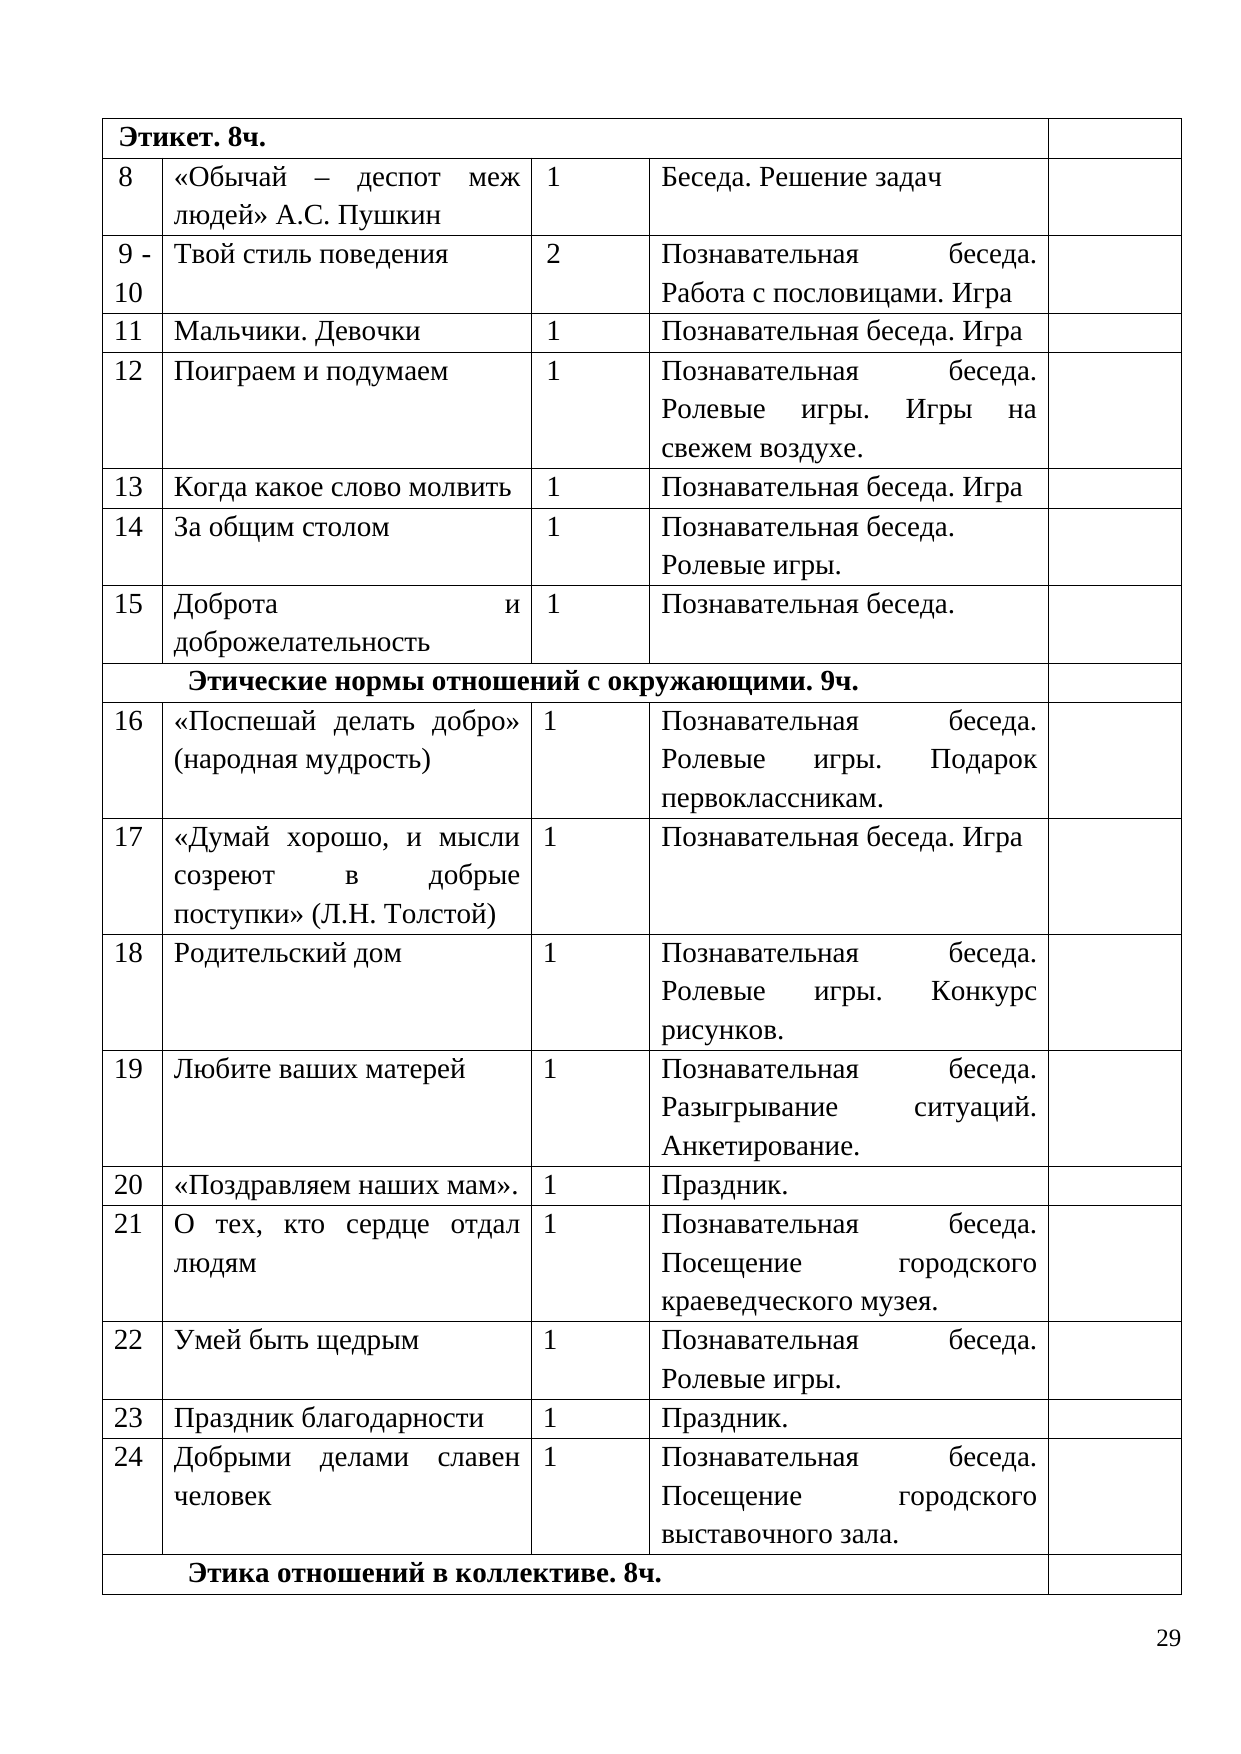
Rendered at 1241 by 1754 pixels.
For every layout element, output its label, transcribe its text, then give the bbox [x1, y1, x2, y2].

table_cell Познавательная беседа. Игра [650, 314, 1048, 352]
table_cell [1049, 509, 1181, 585]
table_cell 20 [103, 1167, 162, 1205]
table_cell Познавательная беседа. Посещение городского выставочного зала. [650, 1439, 1048, 1554]
table_cell Познавательная беседа. Ролевые игры. Подарок первоклассникам. [650, 703, 1048, 818]
table_cell «Обычай – деспот меж людей» А.С. Пушкин [163, 159, 531, 235]
table_cell Добрыми делами славен человек [163, 1439, 531, 1554]
table_cell 23 [103, 1400, 162, 1438]
table_cell [1049, 664, 1181, 702]
table_cell 1 [532, 819, 649, 934]
table_cell 1 [532, 159, 649, 235]
table_cell [1049, 1206, 1181, 1321]
table_cell [1049, 119, 1181, 158]
table_cell Познавательная беседа. Ролевые игры. Игры на свежем воздухе. [650, 353, 1048, 468]
table_cell 19 [103, 1051, 162, 1166]
table_cell Этические нормы отношений с окружающими. 9ч. [103, 664, 1048, 702]
table_cell Любите ваших матерей [163, 1051, 531, 1166]
table_cell [1049, 703, 1181, 818]
table_cell 1 [532, 1206, 649, 1321]
table_cell 1 [532, 935, 649, 1050]
table_cell [1049, 586, 1181, 662]
table_cell О тех, кто сердце отдал людям [163, 1206, 531, 1321]
table_cell Умей быть щедрым [163, 1322, 531, 1399]
table_cell 1 [532, 469, 649, 508]
table_cell Праздник. [650, 1167, 1048, 1205]
table_cell 13 [103, 469, 162, 508]
table_cell Познавательная беседа. [650, 586, 1048, 662]
table_cell [1049, 1555, 1181, 1594]
table_cell 24 [103, 1439, 162, 1554]
table_cell Познавательная беседа. Игра [650, 469, 1048, 508]
table_cell 1 [532, 1400, 649, 1438]
table_cell Праздник. [650, 1400, 1048, 1438]
table_cell 2 [532, 236, 649, 312]
table_cell Познавательная беседа. Ролевые игры. [650, 1322, 1048, 1399]
table_cell Когда какое слово молвить [163, 469, 531, 508]
table_cell [1049, 1051, 1181, 1166]
table_cell 1 [532, 1167, 649, 1205]
table_cell Праздник благодарности [163, 1400, 531, 1438]
table_cell [1049, 469, 1181, 508]
table_cell Познавательная беседа. Игра [650, 819, 1048, 934]
table_cell [1049, 819, 1181, 934]
table_cell [1049, 1400, 1181, 1438]
table_cell Этикет. 8ч. [103, 119, 1048, 158]
table_cell 1 [532, 1051, 649, 1166]
table_cell [1049, 935, 1181, 1050]
table_cell 1 [532, 1439, 649, 1554]
table_cell 8 [103, 159, 162, 235]
table_cell [1049, 1322, 1181, 1399]
table_cell 1 [532, 509, 649, 585]
table_cell 1 [532, 703, 649, 818]
table_cell За общим столом [163, 509, 531, 585]
table_cell 21 [103, 1206, 162, 1321]
table_cell «Поспешай делать добро» (народная мудрость) [163, 703, 531, 818]
table_cell Родительский дом [163, 935, 531, 1050]
table_cell Мальчики. Девочки [163, 314, 531, 352]
table_cell [1049, 236, 1181, 312]
table_cell Познавательная беседа. Ролевые игры. [650, 509, 1048, 585]
table_cell 1 [532, 1322, 649, 1399]
table_cell [1049, 353, 1181, 468]
table_cell «Думай хорошо, и мысли созреют в добрые поступки» (Л.Н. Толстой) [163, 819, 531, 934]
table_cell 11 [103, 314, 162, 352]
table_cell Беседа. Решение задач [650, 159, 1048, 235]
table_cell Поиграем и подумаем [163, 353, 531, 468]
table_cell Познавательная беседа. Разыгрывание ситуаций. Анкетирование. [650, 1051, 1048, 1166]
table_cell [1049, 159, 1181, 235]
table_cell 1 [532, 353, 649, 468]
table_cell 16 [103, 703, 162, 818]
table_cell «Поздравляем наших мам». [163, 1167, 531, 1205]
table_cell Доброта и доброжелательность [163, 586, 531, 662]
table_cell Твой стиль поведения [163, 236, 531, 312]
table_cell Познавательная беседа. Работа с пословицами. Игра [650, 236, 1048, 312]
table_cell 14 [103, 509, 162, 585]
table_cell 17 [103, 819, 162, 934]
table_cell 12 [103, 353, 162, 468]
table_cell 22 [103, 1322, 162, 1399]
table_cell [1049, 314, 1181, 352]
table_cell 18 [103, 935, 162, 1050]
table_cell Познавательная беседа. Ролевые игры. Конкурс рисунков. [650, 935, 1048, 1050]
table_cell Этика отношений в коллективе. 8ч. [103, 1555, 1048, 1594]
table_cell 1 [532, 586, 649, 662]
table_cell Познавательная беседа. Посещение городского краеведческого музея. [650, 1206, 1048, 1321]
table_cell [1049, 1167, 1181, 1205]
table_cell 1 [532, 314, 649, 352]
table_cell 9 - 10 [103, 236, 162, 312]
table_cell [1049, 1439, 1181, 1554]
table_cell 15 [103, 586, 162, 662]
